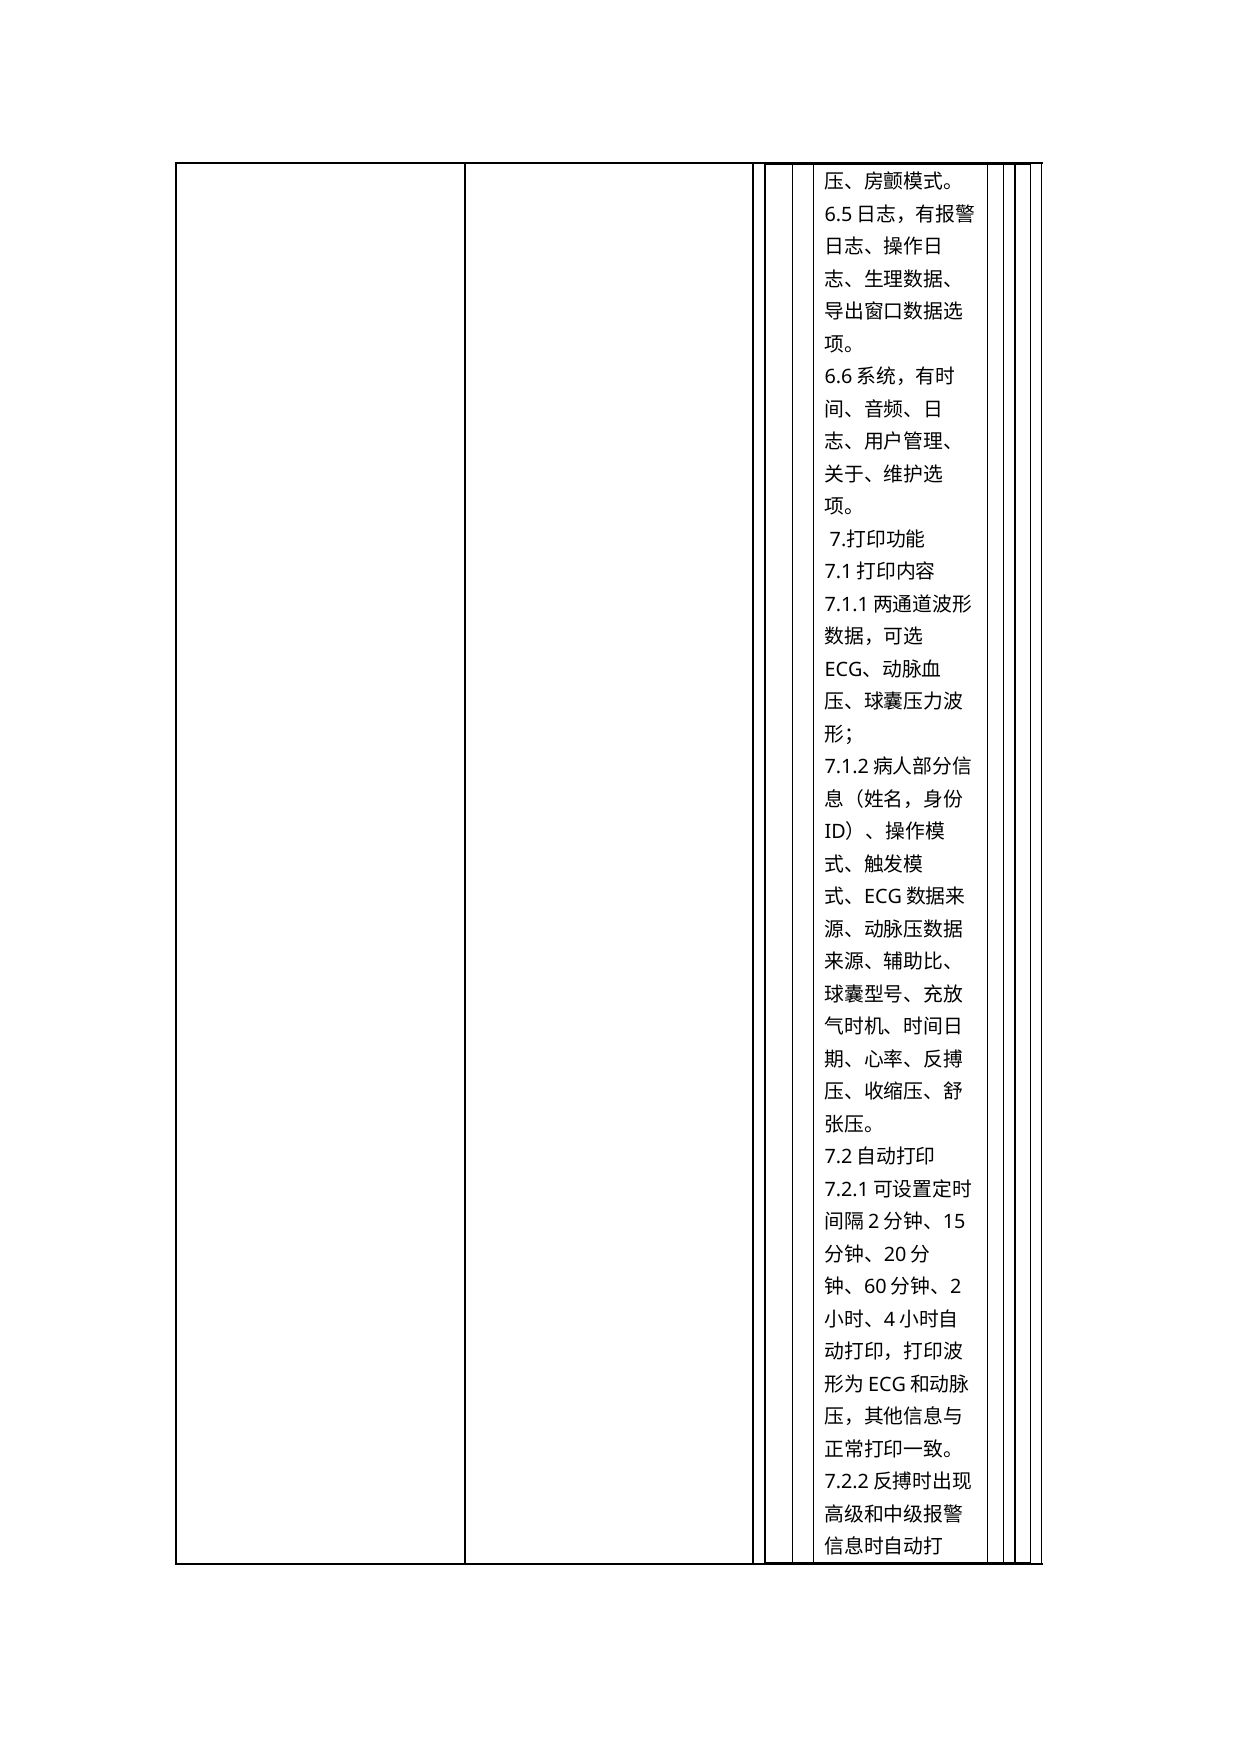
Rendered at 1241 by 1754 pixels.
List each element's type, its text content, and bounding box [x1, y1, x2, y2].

table_cell [1004, 165, 1014, 1562]
table_cell [988, 165, 1003, 1562]
table_cell 1 [177, 164, 464, 1563]
table_cell [793, 165, 813, 1562]
table_cell [1031, 164, 1041, 1563]
table_cell [1016, 165, 1030, 1562]
table_cell [466, 164, 752, 1563]
table_cell [814, 165, 987, 1562]
table_cell [754, 164, 764, 1563]
table_cell [766, 165, 792, 1562]
